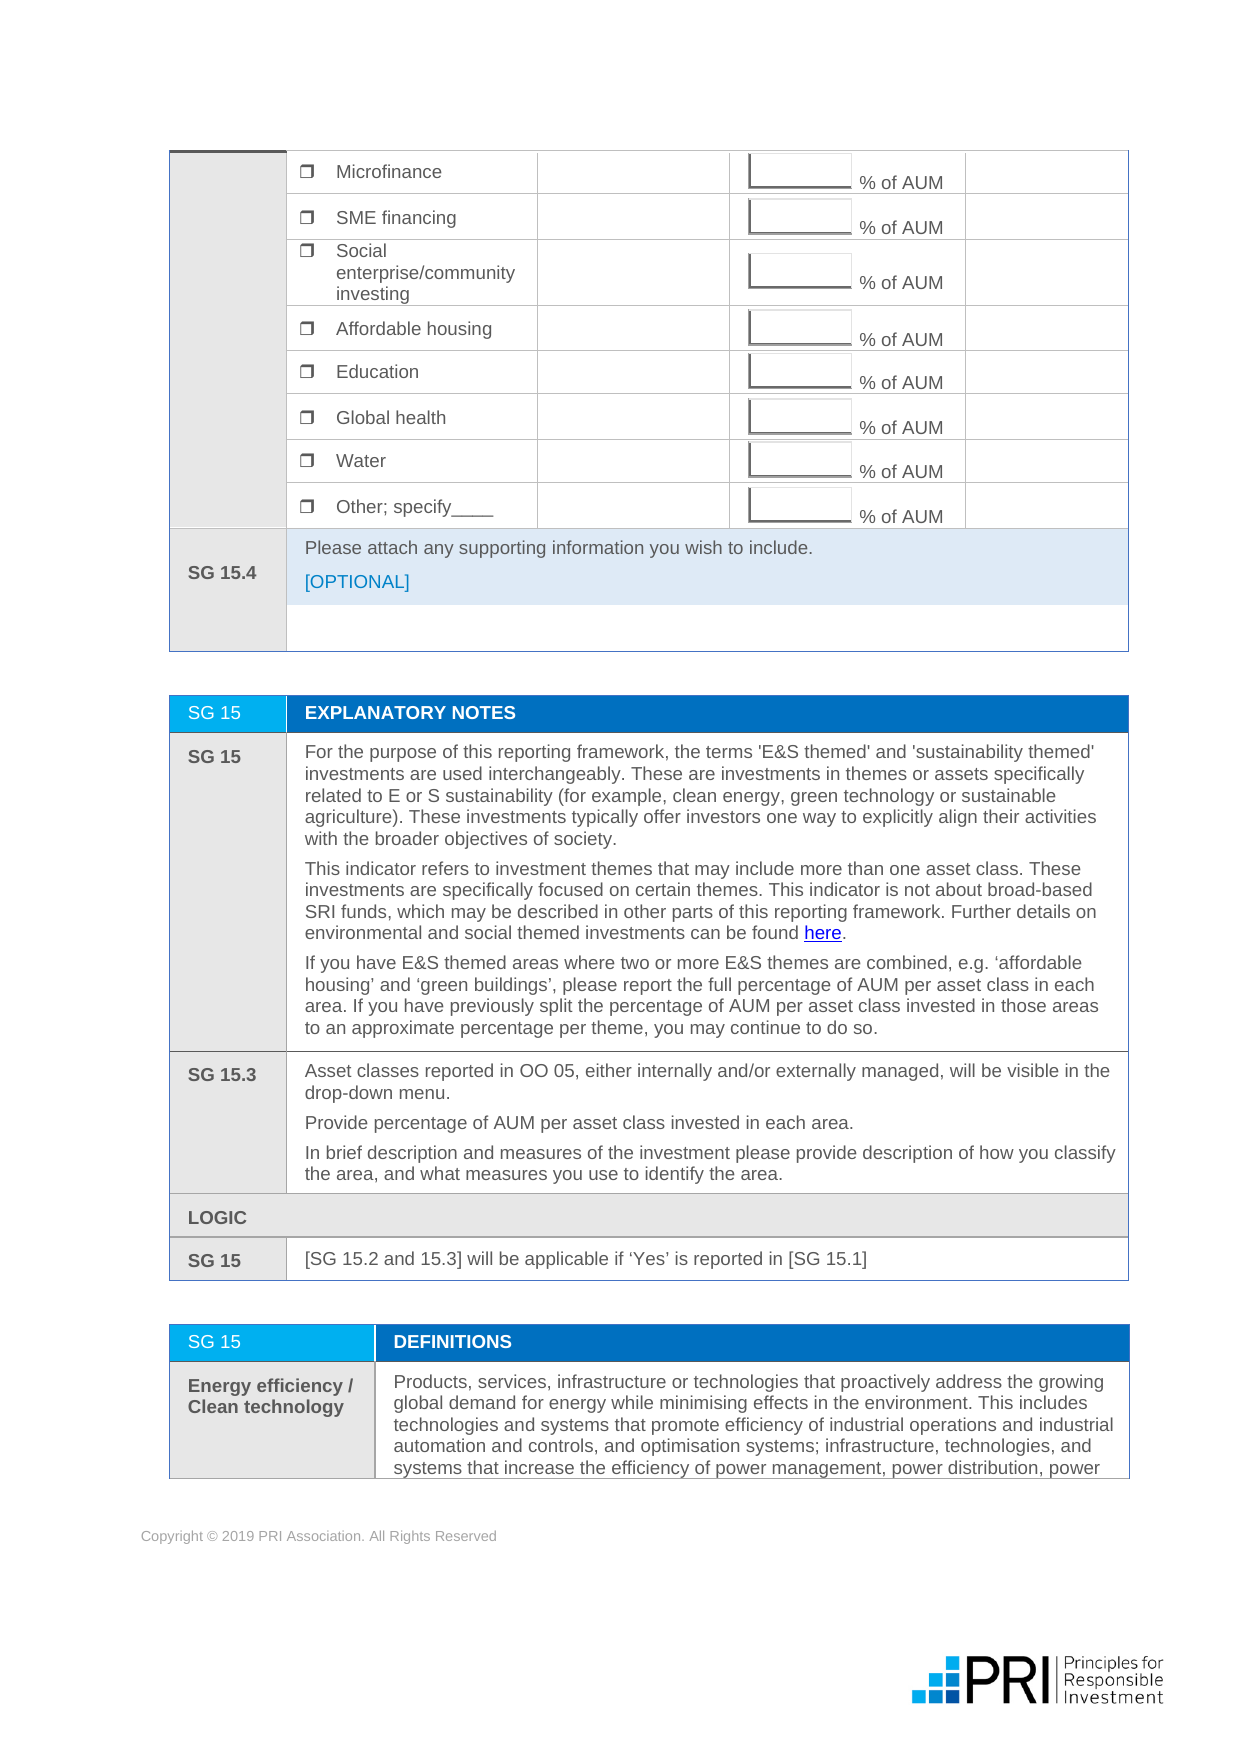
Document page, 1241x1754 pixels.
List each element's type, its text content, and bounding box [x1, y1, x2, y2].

table_cell LOGIC [170, 1194, 1128, 1236]
table_cell Water [287, 440, 537, 482]
table_cell % of AUM [730, 306, 965, 350]
table_cell Education [287, 351, 537, 393]
table_cell Other; specify____ [287, 483, 537, 527]
table_cell [538, 483, 729, 527]
table_cell % of AUM [730, 194, 965, 239]
table_cell For the purpose of this reporting framework, the terms 'E&S themed' and 'sustainability themed' investments are used interchangeably. These are investments in themes or assets specifically related to E or S sustainability (for example, clean energy, green technology or sustainable agriculture). These investments typically offer investors one way to explicitly align their activities with the broader objectives of society. This indicator refers to investment themes that may include more than one asset class. These investments are specifically focused on certain themes. This indicator is not about broad-based SRI funds, which may be described in other parts of this reporting framework. Further details on environmental and social themed investments can be found here. If you have E&S themed areas where two or more E&S themes are combined, e.g. ‘affordable housing’ and ‘green buildings’, please report the full percentage of AUM per asset class in each area. If you have previously split the percentage of AUM per asset class invested in those areas to an approximate percentage per theme, you may continue to do so. [287, 733, 1128, 1051]
table_cell [966, 151, 1128, 193]
table_cell SME financing [287, 194, 537, 239]
table_cell [966, 440, 1128, 482]
table_header SG 15 [170, 696, 286, 732]
table_cell [966, 240, 1128, 304]
table_cell Energy efficiency / Clean technology [170, 1362, 374, 1478]
table_cell [287, 605, 1128, 651]
table_cell Microfinance [287, 151, 537, 193]
table_cell SG 15 [170, 1238, 286, 1280]
table_cell SG 15.3 [170, 1052, 286, 1193]
table_cell % of AUM [730, 440, 965, 482]
table_cell [538, 394, 729, 439]
table_cell [SG 15.2 and 15.3] will be applicable if ‘Yes’ is reported in [SG 15.1] [287, 1238, 1128, 1280]
table_cell % of AUM [730, 483, 965, 527]
table_cell [538, 306, 729, 350]
table_cell [966, 351, 1128, 393]
table_cell [538, 151, 729, 193]
table_cell Please attach any supporting information you wish to include. [Optional] [287, 529, 1128, 605]
table_cell [538, 240, 729, 304]
table_cell Social enterprise/community investing [287, 240, 537, 304]
picture [305, 574, 309, 592]
table_cell SG 15 [170, 733, 286, 1051]
table_header SG 15 [170, 1325, 374, 1361]
table_cell Asset classes reported in OO 05, either internally and/or externally managed, will be visible in the drop-down menu. Provide percentage of AUM per asset class invested in each area. In brief description and measures of the investment please provide description of how you classify the area, and what measures you use to identify the area. [287, 1052, 1128, 1193]
table_cell [966, 394, 1128, 439]
table_cell [538, 194, 729, 239]
table_cell SG 15.4 [170, 529, 286, 651]
table_cell [966, 194, 1128, 239]
table_cell % of AUM [730, 394, 965, 439]
table_cell % of AUM [730, 351, 965, 393]
table_header EXPLANATORY NOTES [287, 696, 1128, 732]
table_cell [538, 440, 729, 482]
table_cell % of AUM [730, 240, 965, 304]
picture [616, 1581, 1241, 1754]
table_cell [966, 306, 1128, 350]
table_cell [966, 483, 1128, 527]
table_cell [538, 351, 729, 393]
table_header DEFINITIONS [376, 1325, 1129, 1361]
table_cell % of AUM [729, 151, 966, 193]
table_cell Affordable housing [287, 306, 537, 350]
table_cell Global health [287, 394, 537, 439]
